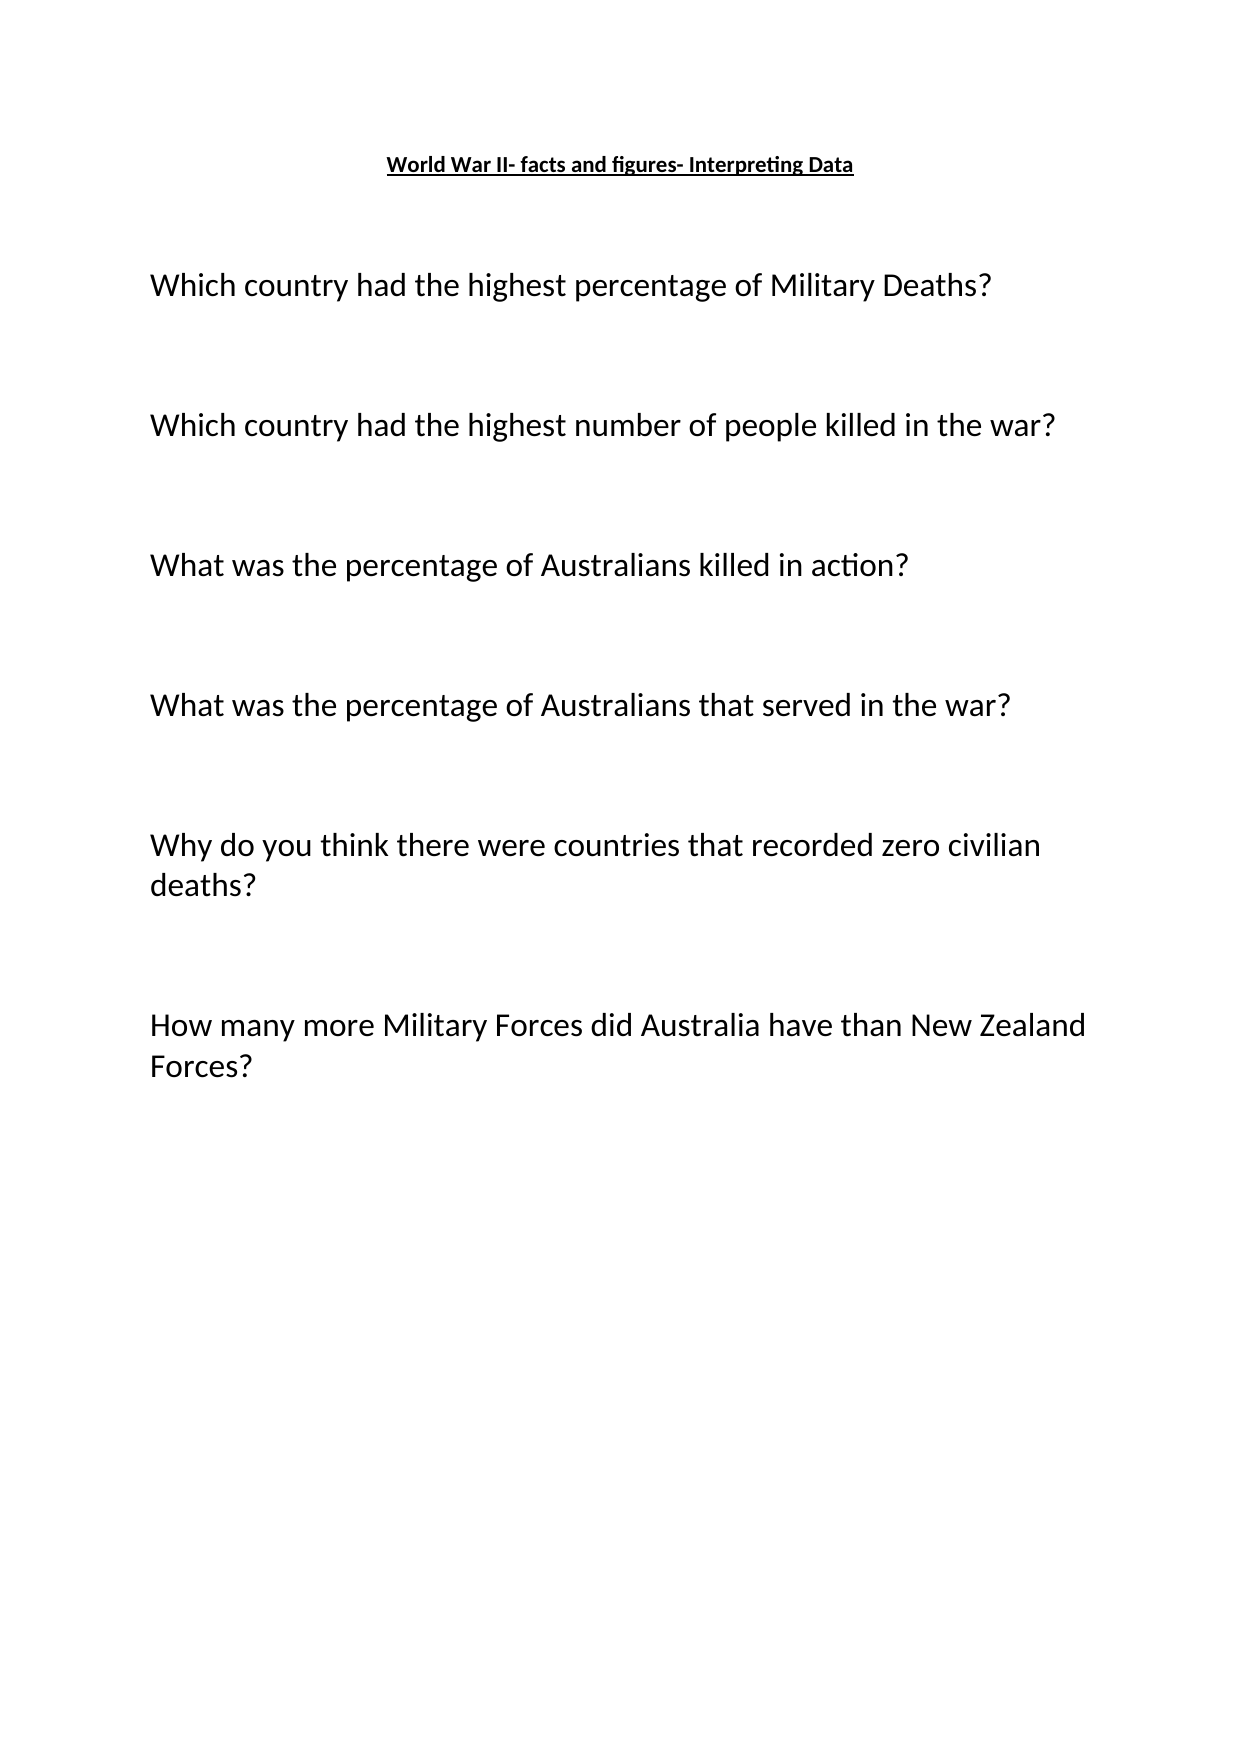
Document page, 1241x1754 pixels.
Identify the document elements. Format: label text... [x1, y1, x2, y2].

text How many more Military Forces did Australia have than New Zealand Forces? [150, 1004, 1090, 1086]
text What was the percentage of Australians killed in action? [150, 544, 1090, 585]
text Which country had the highest number of people killed in the war? [150, 404, 1090, 445]
text What was the percentage of Australians that served in the war? [150, 684, 1090, 724]
text Why do you think there were countries that recorded zero civilian deaths? [150, 823, 1090, 905]
text Which country had the highest percentage of Military Deaths? [150, 264, 1090, 305]
text World War II- facts and figures- Interpreting Data [150, 150, 1090, 178]
